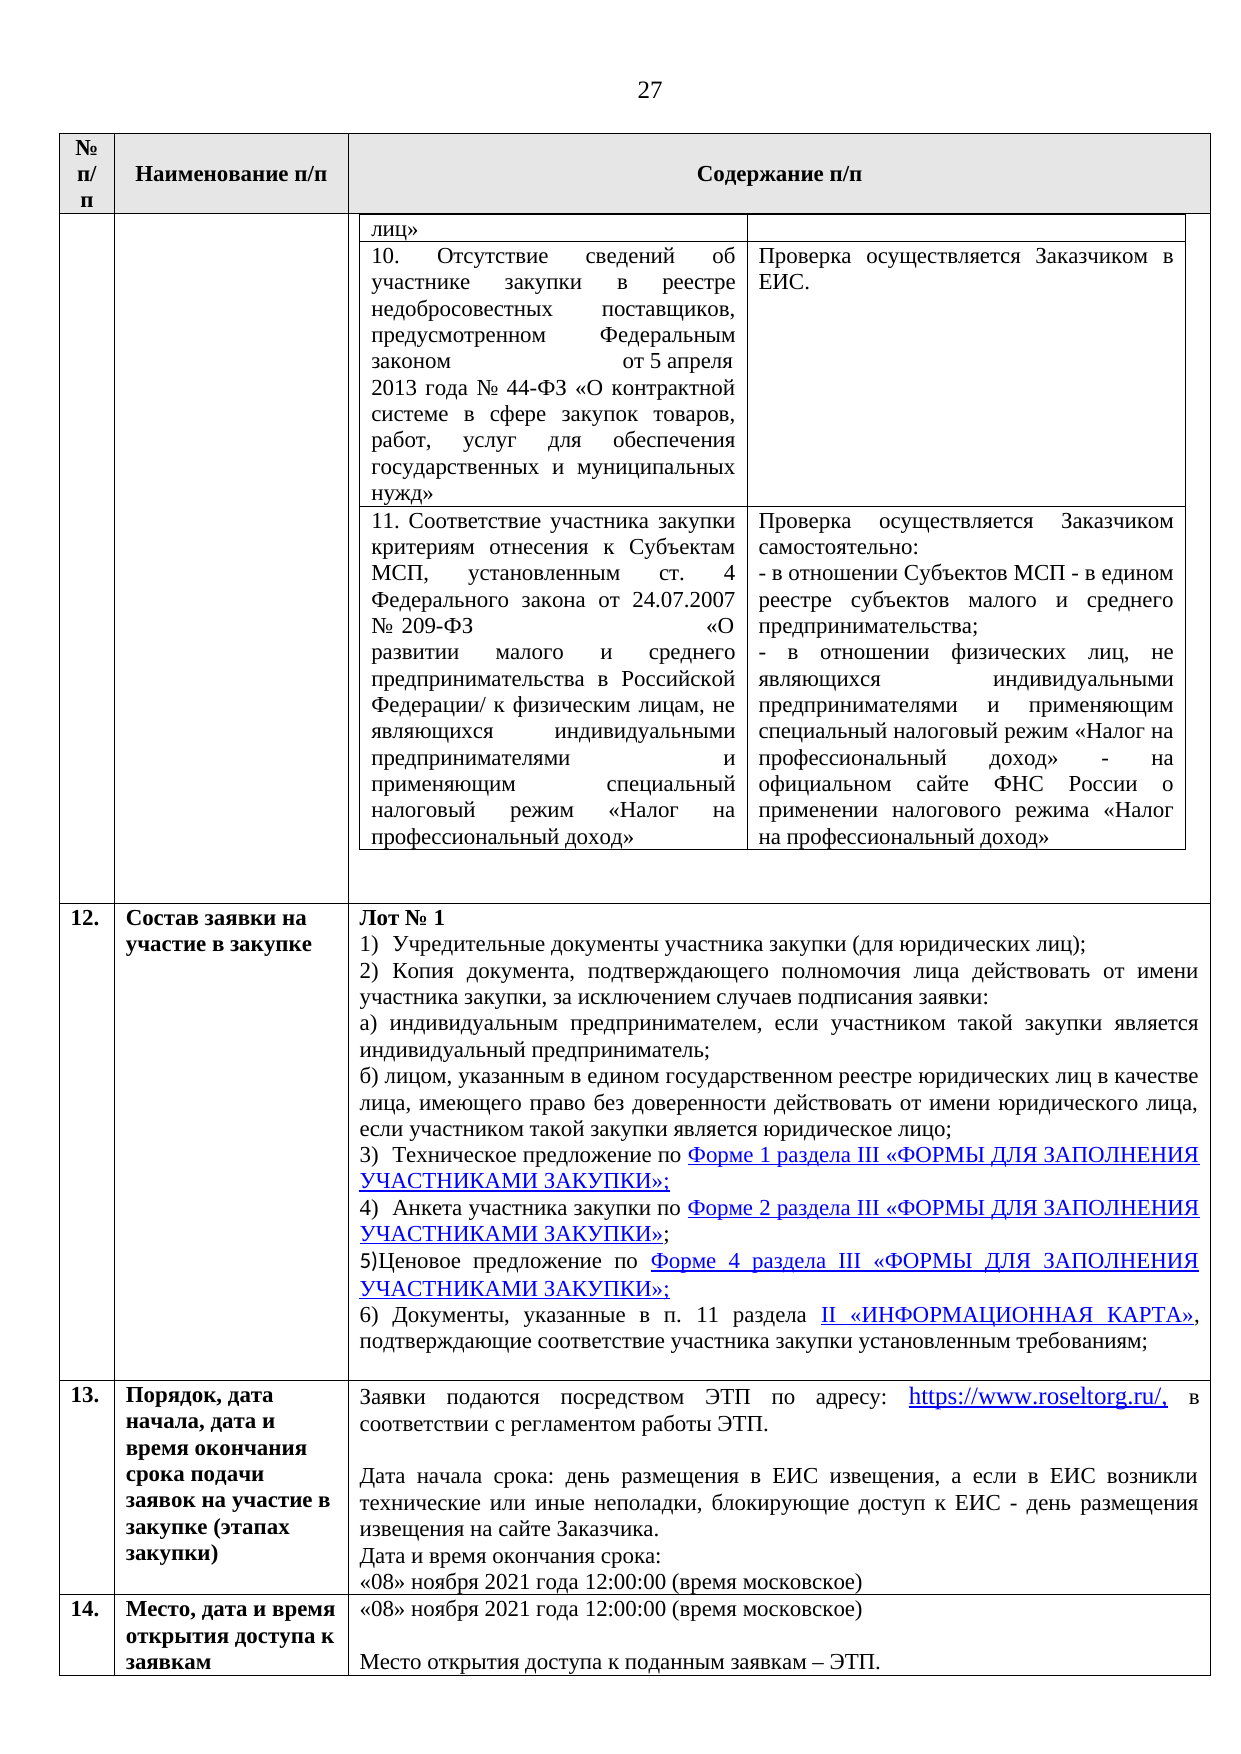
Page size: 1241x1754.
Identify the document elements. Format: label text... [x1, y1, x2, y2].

table_cell Порядок, дата начала, дата и время окончания срока подачи заявок на участие в закупке (этапах закупки) [115, 1381, 348, 1594]
table_cell Лот № 1 [349, 214, 1210, 903]
table_cell [60, 904, 114, 1380]
table_cell Лот № 1 Учредительные документы участника закупки (для юридических лиц); Копия документа, подтверждающего полномочия лица действовать от имени участника закупки, за исключением случаев подписания заявки: а) индивидуальным предпринимателем, если участником такой закупки является индивидуальный предприниматель; б) лицом, указанным в едином государственном реестре юридических лиц в качестве лица, имеющего право без доверенности действовать от имени юридического лица, если участником такой закупки является юридическое лицо; Техническое предложение по Форме 1 раздела III «ФОРМЫ ДЛЯ ЗАПОЛНЕНИЯ УЧАСТНИКАМИ ЗАКУПКИ»; Анкета участника закупки по Форме 2 раздела III «ФОРМЫ ДЛЯ ЗАПОЛНЕНИЯ УЧАСТНИКАМИ ЗАКУПКИ»; Ценовое предложение по Форме 4 раздела III «ФОРМЫ ДЛЯ ЗАПОЛНЕНИЯ УЧАСТНИКАМИ ЗАКУПКИ»; Документы, указанные в п. 11 раздела II «ИНФОРМАЦИОННАЯ КАРТА», подтверждающие соответствие участника закупки установленным требованиям; [349, 904, 1210, 1380]
table_cell Состав заявки на участие в закупке [115, 904, 348, 1380]
table_cell 12:00:00 (время московское) Место открытия доступа к поданным заявкам – ЭТП. [349, 1595, 1210, 1674]
table_cell Место, дата и время открытия доступа к заявкам [115, 1595, 348, 1674]
table_cell Заявки подаются посредством ЭТП по адресу: https://www.roseltorg.ru/, в соответствии с регламентом работы ЭТП. Дата начала срока: день размещения в ЕИС извещения, а если в ЕИС возникли технические или иные неполадки, блокирующие доступ к ЕИС - день размещения извещения на сайте Заказчика. Дата и время окончания срока: 12:00:00 (время московское) [349, 1381, 1210, 1594]
table_header Содержание п/п [349, 134, 1210, 213]
table_cell [60, 1381, 114, 1594]
table_cell [60, 1595, 114, 1674]
table_cell [60, 214, 114, 903]
table_header Наименование п/п [115, 134, 348, 213]
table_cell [115, 214, 348, 903]
table_header № п/п [60, 134, 114, 213]
